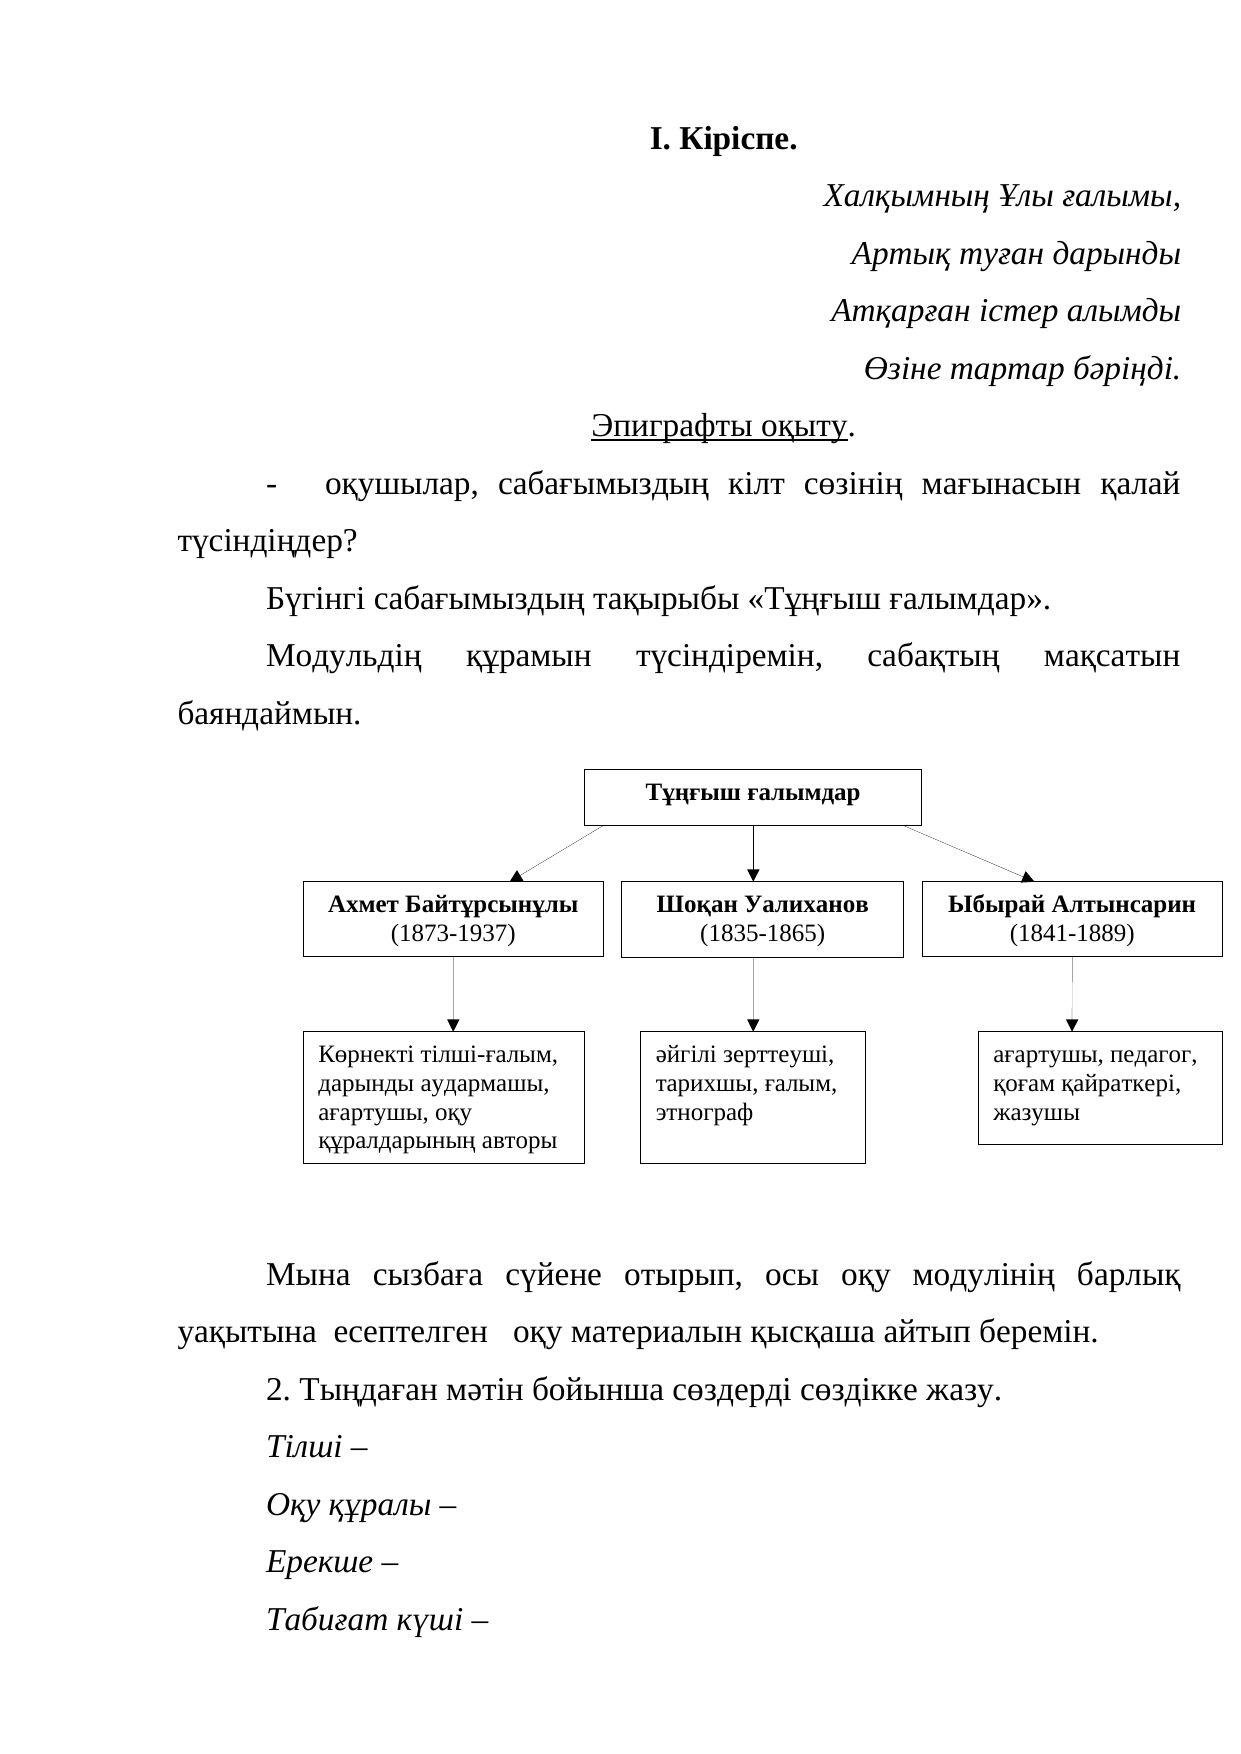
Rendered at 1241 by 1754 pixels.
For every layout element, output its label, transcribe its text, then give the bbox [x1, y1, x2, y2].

text Мына сызбаға сүйене отырып, осы оқу модулінің барлық уақытына есептелген оқу материалын қысқаша айтып беремін. [177, 1254, 1181, 1350]
text Халқымның Ұлы ғалымы, [177, 176, 1181, 214]
text Артық туған дарынды [177, 233, 1181, 271]
text Оқу құралы – [177, 1484, 1181, 1522]
text І. Кіріспе. [177, 118, 1181, 156]
text Өзіне тартар бәріңді. [177, 348, 1181, 386]
text Бүгінгі сабағымыздың тақырыбы «Тұңғыш ғалымдар». [177, 578, 1181, 616]
text Модульдің құрамын түсіндіремін, сабақтың мақсатын баяндаймын. [177, 636, 1181, 731]
text Атқарған істер алымды [177, 291, 1181, 329]
text Ерекше – [177, 1541, 1181, 1580]
text Тілші – [177, 1426, 1181, 1465]
text Табиғат күші – [177, 1599, 1181, 1637]
text Эпиграфты оқыту. [177, 406, 1181, 444]
list оқушылар, сабағымыздың кілт сөзінің мағынасын қалай түсіндіңдер? [177, 463, 1181, 559]
text 2. Тыңдаған мәтін бойынша сөздерді сөздікке жазу. [177, 1369, 1181, 1407]
